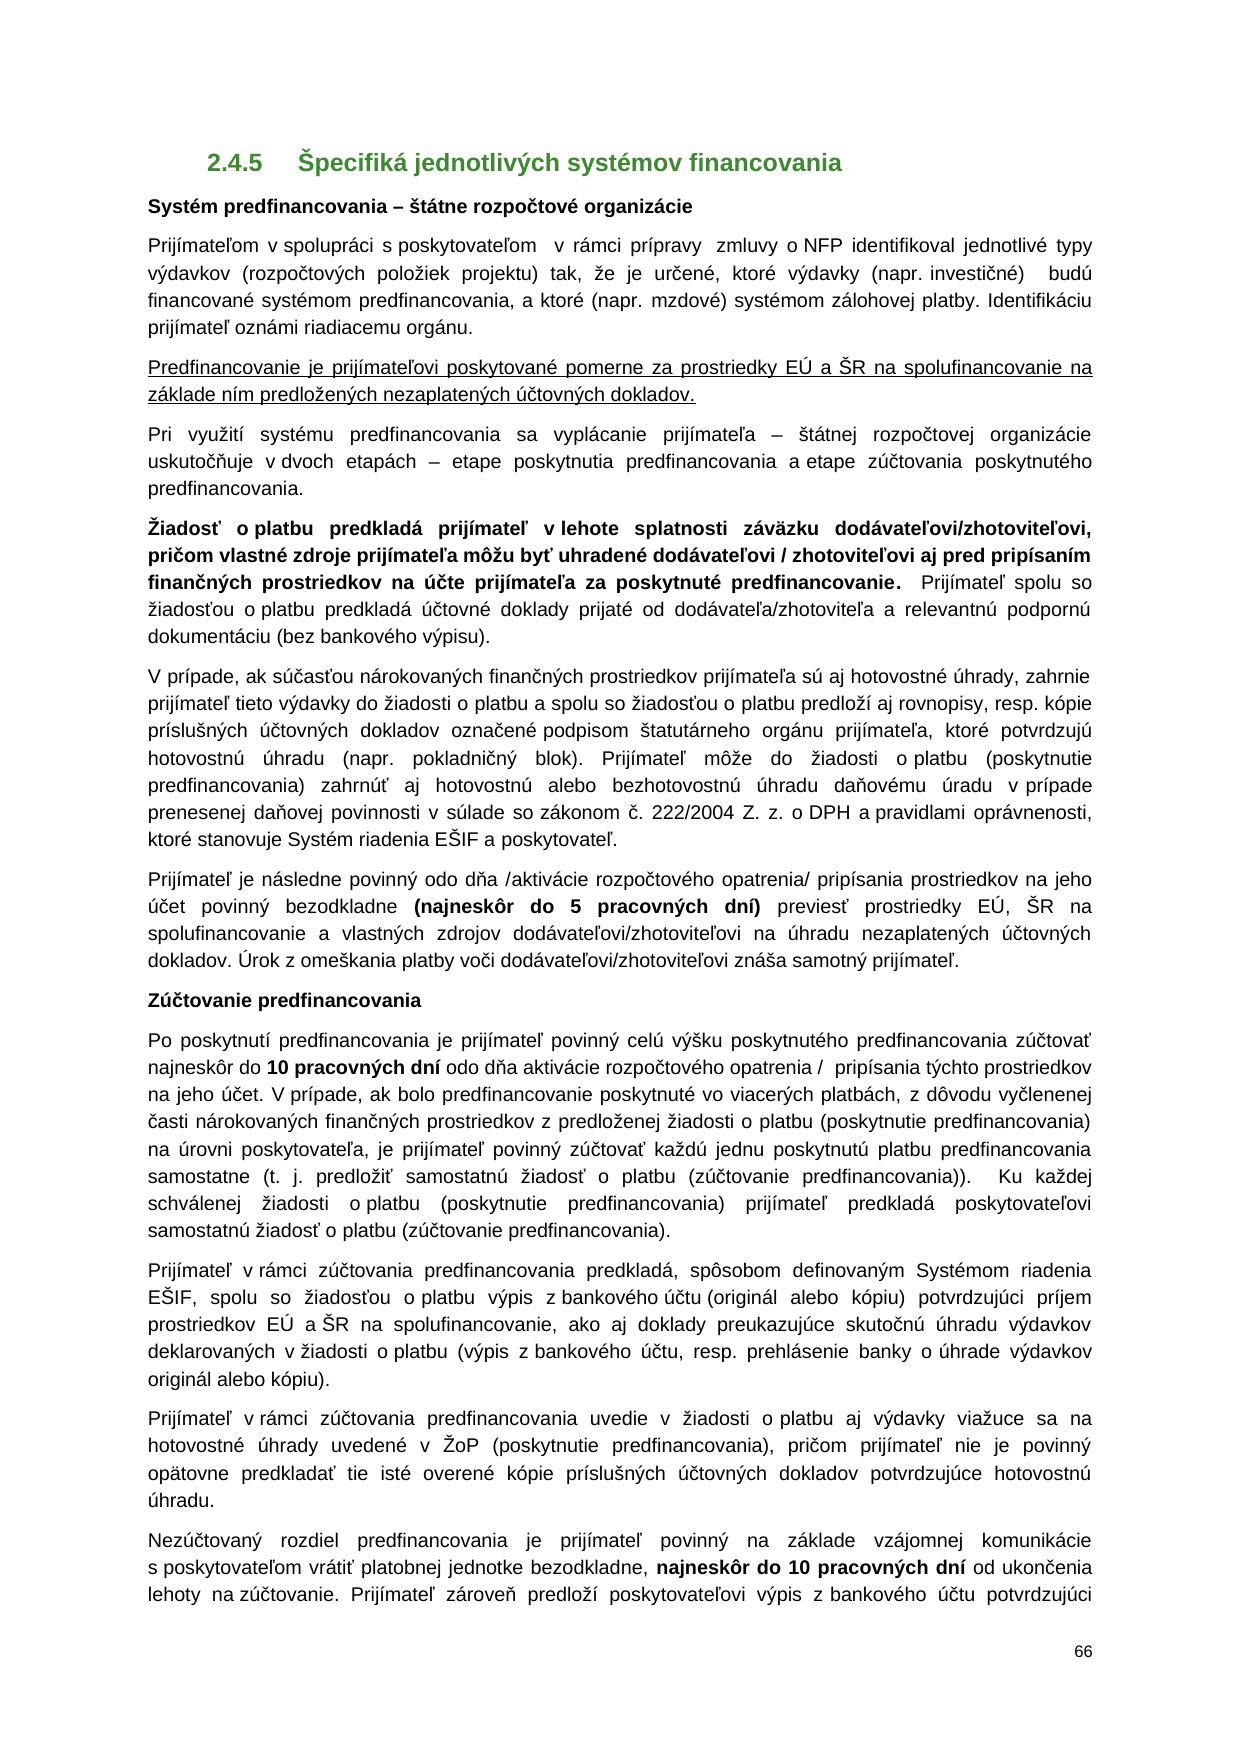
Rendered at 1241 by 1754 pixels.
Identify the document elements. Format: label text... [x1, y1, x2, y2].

text V prípade, ak súčasťou nárokovaných finančných prostriedkov prijímateľa sú aj hotovostné úhrady, zahrnie prijímateľ tieto výdavky do žiadosti o platbu a spolu so žiadosťou o platbu predloží aj rovnopisy, resp. kópie príslušných účtovných dokladov označené podpisom štatutárneho orgánu prijímateľa, ktoré potvrdzujú hotovostnú úhradu (napr. pokladničný blok). Prijímateľ môže do žiadosti o platbu (poskytnutie predfinancovania) zahrnúť aj hotovostnú alebo bezhotovostnú úhradu daňovému úradu v prípade prenesenej daňovej povinnosti v súlade so zákonom č. 222/2004 Z. z. o DPH a pravidlami oprávnenosti, ktoré stanovuje Systém riadenia EŠIF a poskytovateľ. [148, 665, 1092, 851]
text Žiadosť o platbu predkladá prijímateľ v lehote splatnosti záväzku dodávateľovi/zhotoviteľovi, pričom vlastné zdroje prijímateľa môžu byť uhradené dodávateľovi / zhotoviteľovi aj pred pripísaním finančných prostriedkov na účte prijímateľa za poskytnuté predfinancovanie. Prijímateľ spolu so žiadosťou o platbu predkladá účtovné doklady prijaté od dodávateľa/zhotoviteľa a relevantnú podpornú dokumentáciu (bez bankového výpisu). [148, 517, 1092, 648]
text Systém predfinancovania – štátne rozpočtové organizácie [148, 195, 1092, 217]
text Predfinancovanie je prijímateľovi poskytované pomerne za prostriedky EÚ a ŠR na spolufinancovanie na základe ním predložených nezaplatených účtovných dokladov. [148, 377, 1092, 406]
text Prijímateľ v rámci zúčtovania predfinancovania uvedie v žiadosti o platbu aj výdavky viažuce sa na hotovostné úhrady uvedené v ŽoP (poskytnutie predfinancovania), pričom prijímateľ nie je povinný opätovne predkladať tie isté overené kópie príslušných účtovných dokladov potvrdzujúce hotovostnú úhradu. [148, 1407, 1092, 1511]
text Pri využití systému predfinancovania sa vyplácanie prijímateľa – štátnej rozpočtovej organizácie uskutočňuje v dvoch etapách – etape poskytnutia predfinancovania a etape zúčtovania poskytnutého predfinancovania. [148, 422, 1092, 499]
text Po poskytnutí predfinancovania je prijímateľ povinný celú výšku poskytnutého predfinancovania zúčtovať najneskôr do 10 pracovných dní odo dňa aktivácie rozpočtového opatrenia / pripísania týchto prostriedkov na jeho účet. V prípade, ak bolo predfinancovanie poskytnuté vo viacerých platbách, z dôvodu vyčlenenej časti nárokovaných finančných prostriedkov z predloženej žiadosti o platbu (poskytnutie predfinancovania) na úrovni poskytovateľa, je prijímateľ povinný zúčtovať každú jednu poskytnutú platbu predfinancovania samostatne (t. j. predložiť samostatnú žiadosť o platbu (zúčtovanie predfinancovania)). Ku každej schválenej žiadosti o platbu (poskytnutie predfinancovania) prijímateľ predkladá poskytovateľovi samostatnú žiadosť o platbu (zúčtovanie predfinancovania). [148, 1029, 1092, 1242]
text Zúčtovanie predfinancovania [148, 989, 1092, 1012]
text Predfinancovanie je prijímateľovi poskytované pomerne za prostriedky EÚ a ŠR na spolufinancovanie na základe ním predložených nezaplatených účtovných dokladov. [148, 356, 1092, 376]
subtitle Špecifiká jednotlivých systémov financovania [207, 148, 1092, 176]
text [148, 1528, 1092, 1606]
text Prijímateľ v rámci zúčtovania predfinancovania predkladá, spôsobom definovaným Systémom riadenia EŠIF, spolu so žiadosťou o platbu výpis z bankového účtu (originál alebo kópiu) potvrdzujúci príjem prostriedkov EÚ a ŠR na spolufinancovanie, ako aj doklady preukazujúce skutočnú úhradu výdavkov deklarovaných v žiadosti o platbu (výpis z bankového účtu, resp. prehlásenie banky o úhrade výdavkov originál alebo kópiu). [148, 1259, 1092, 1390]
text Prijímateľ je následne povinný odo dňa /aktivácie rozpočtového opatrenia/ pripísania prostriedkov na jeho účet povinný bezodkladne (najneskôr do 5 pracovných dní) previesť prostriedky EÚ, ŠR na spolufinancovanie a vlastných zdrojov dodávateľovi/zhotoviteľovi na úhradu nezaplatených účtovných dokladov. Úrok z omeškania platby voči dodávateľovi/zhotoviteľovi znáša samotný prijímateľ. [148, 868, 1092, 972]
text Prijímateľom v spolupráci s poskytovateľom v rámci prípravy zmluvy o NFP identifikoval jednotlivé typy výdavkov (rozpočtových položiek projektu) tak, že je určené, ktoré výdavky (napr. investičné) budú financované systémom predfinancovania, a ktoré (napr. mzdové) systémom zálohovej platby. Identifikáciu prijímateľ oznámi riadiacemu orgánu. [148, 234, 1092, 339]
